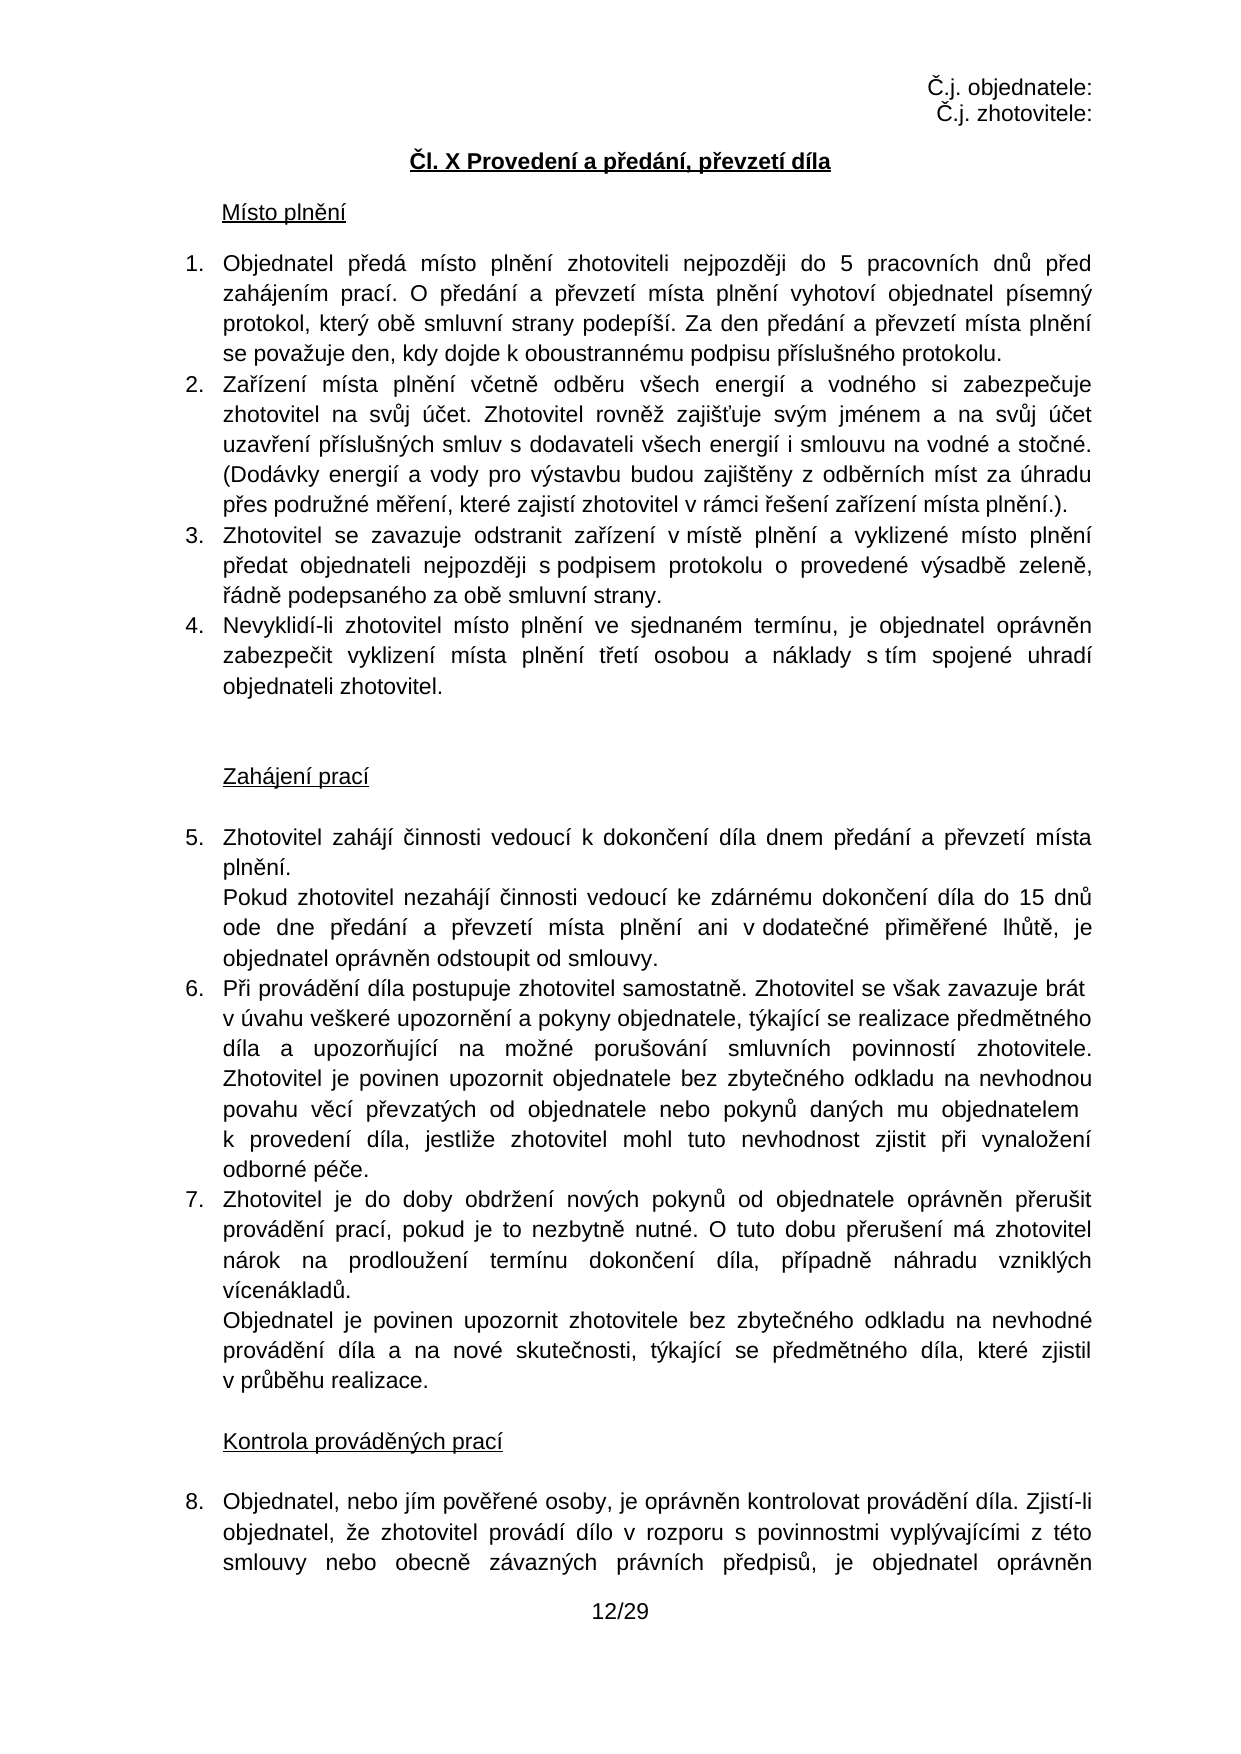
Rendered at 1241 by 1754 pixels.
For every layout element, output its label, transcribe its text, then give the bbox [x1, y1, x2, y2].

list Zahájení prací [223, 763, 1093, 789]
list Při provádění díla postupuje zhotovitel samostatně. Zhotovitel se však zavazuje brát v úvahu veškeré upozornění a pokyny objednatele, týkající se realizace předmětného díla a upozorňující na možné porušování smluvních povinností zhotovitele. Zhotovitel je povinen upozornit objednatele bez zbytečného odkladu na nevhodnou povahu věcí převzatých od objednatele nebo pokynů daných mu objednatelem k provedení díla, jestliže zhotovitel mohl tuto nevhodnost zjistit při vynaložení odborné péče. [185, 975, 1093, 1182]
list Zařízení místa plnění včetně odběru všech energií a vodného si zabezpečuje zhotovitel na svůj účet. Zhotovitel rovněž zajišťuje svým jménem a na svůj účet uzavření příslušných smluv s dodavateli všech energií i smlouvu na vodné a stočné. (Dodávky energií a vody pro výstavbu budou zajištěny z odběrních míst za úhradu přes podružné měření, které zajistí zhotovitel v rámci řešení zařízení místa plnění.). [185, 371, 1093, 518]
text Čl. X Provedení a předání, převzetí díla [148, 148, 1093, 174]
list Zhotovitel se zavazuje odstranit zařízení v místě plnění a vyklizené místo plnění předat objednateli nejpozději s podpisem protokolu o provedené výsadbě zeleně, řádně podepsaného za obě smluvní strany. [185, 522, 1093, 608]
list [185, 1488, 1093, 1575]
list Zhotovitel zahájí činnosti vedoucí k dokončení díla dnem předání a převzetí místa plnění. Pokud zhotovitel nezahájí činnosti vedoucí ke zdárnému dokončení díla do 15 dnů ode dne předání a převzetí místa plnění ani v dodatečné přiměřené lhůtě, je objednatel oprávněn odstoupit od smlouvy. [185, 824, 1093, 971]
list Kontrola prováděných prací [223, 1398, 1093, 1454]
list Objednatel předá místo plnění zhotoviteli nejpozději do 5 pracovních dnů před zahájením prací. O předání a převzetí místa plnění vyhotoví objednatel písemný protokol, který obě smluvní strany podepíší. Za den předání a převzetí místa plnění se považuje den, kdy dojde k oboustrannému podpisu příslušného protokolu. [185, 250, 1093, 367]
text Místo plnění [148, 199, 1093, 225]
list Zhotovitel je do doby obdržení nových pokynů od objednatele oprávněn přerušit provádění prací, pokud je to nezbytně nutné. O tuto dobu přerušení má zhotovitel nárok na prodloužení termínu dokončení díla, případně náhradu vzniklých vícenákladů. Objednatel je povinen upozornit zhotovitele bez zbytečného odkladu na nevhodné provádění díla a na nové skutečnosti, týkající se předmětného díla, které zjistil v průběhu realizace. [185, 1186, 1093, 1394]
list Nevyklidí-li zhotovitel místo plnění ve sjednaném termínu, je objednatel oprávněn zabezpečit vyklizení místa plnění třetí osobou a náklady s tím spojené uhradí objednateli zhotovitel. [185, 612, 1093, 699]
